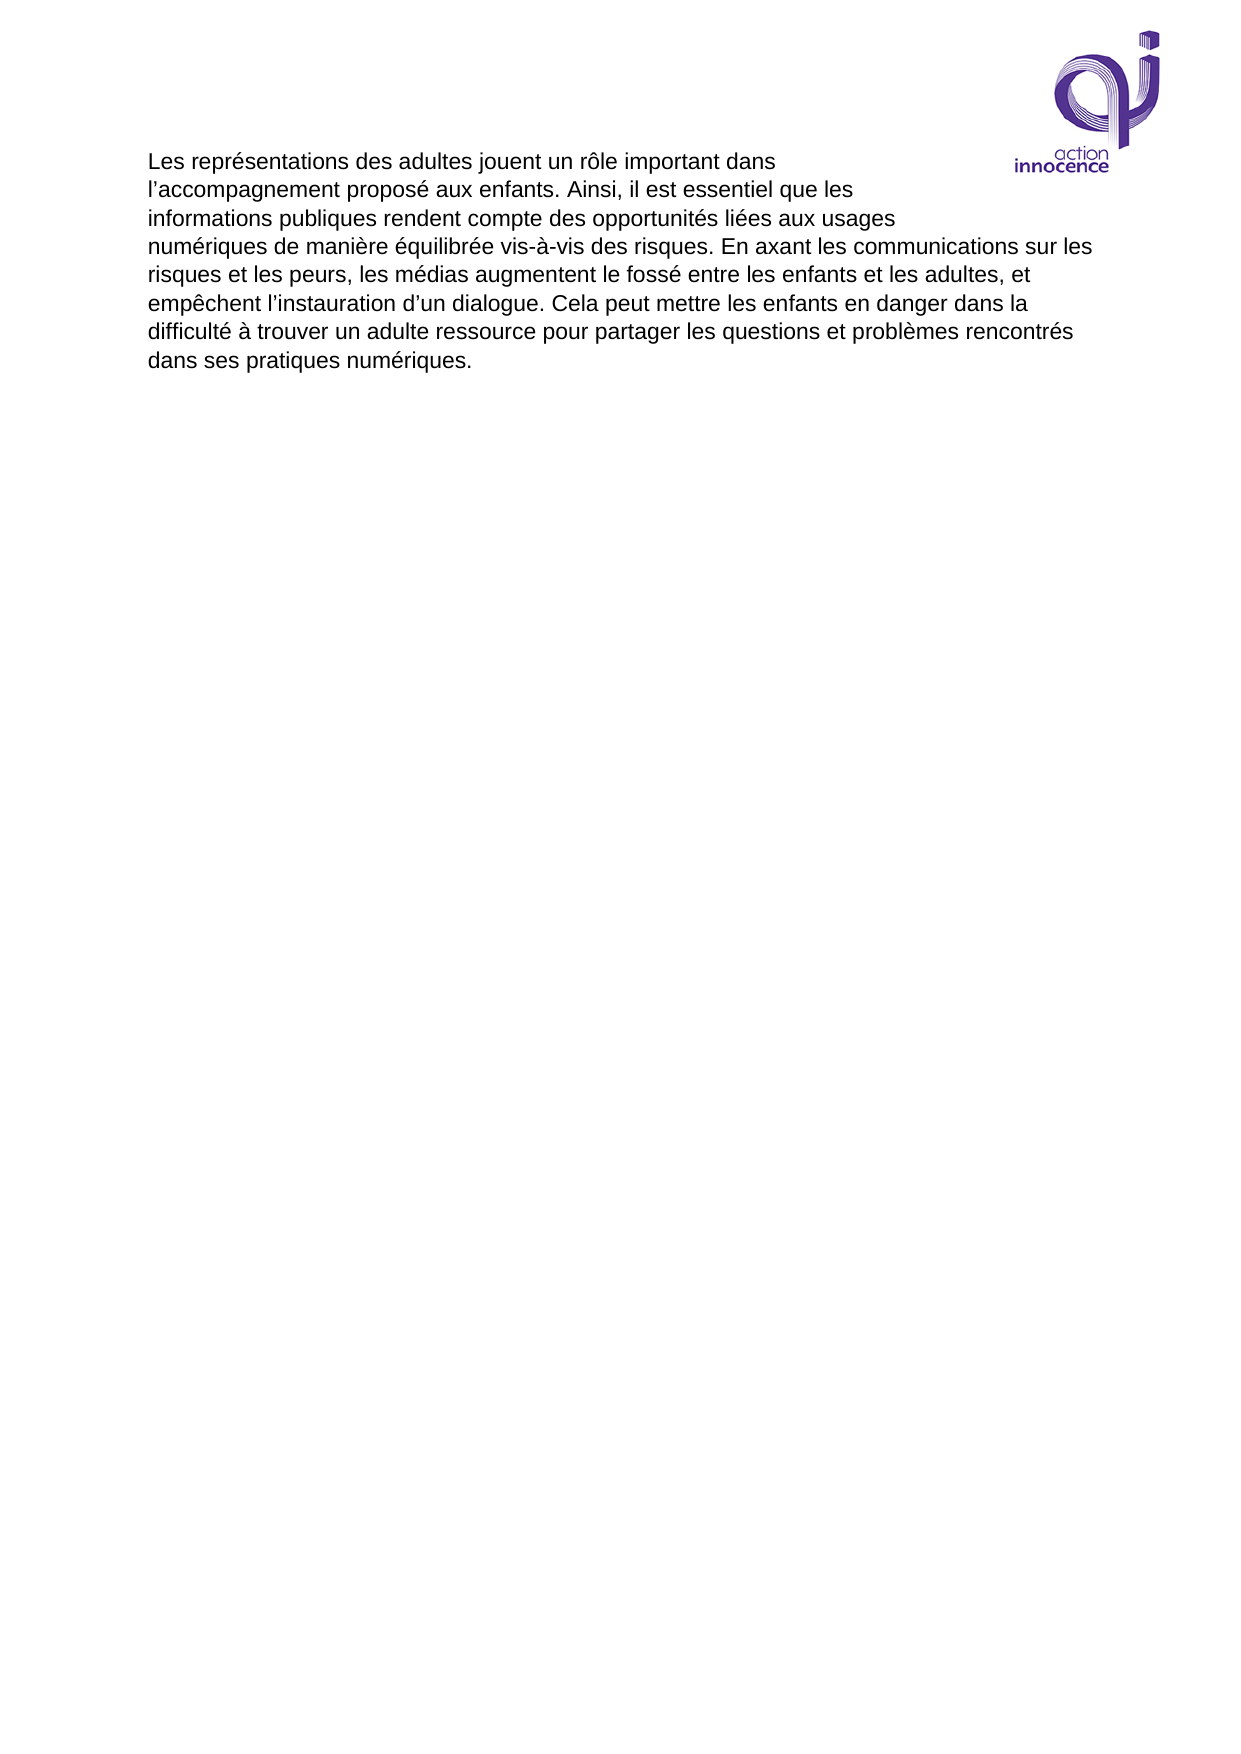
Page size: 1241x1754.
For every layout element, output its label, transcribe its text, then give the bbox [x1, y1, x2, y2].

picture [1004, 20, 1170, 183]
text Les représentations des adultes jouent un rôle important dans l’accompagnement proposé aux enfants. Ainsi, il est essentiel que les informations publiques rendent compte des opportunités liées aux usages numériques de manière équilibrée vis-à-vis des risques. En axant les communications sur les risques et les peurs, les médias augmentent le fossé entre les enfants et les adultes, et empêchent l’instauration d’un dialogue. Cela peut mettre les enfants en danger dans la difficulté à trouver un adulte ressource pour partager les questions et problèmes rencontrés dans ses pratiques numériques. [148, 148, 1107, 373]
